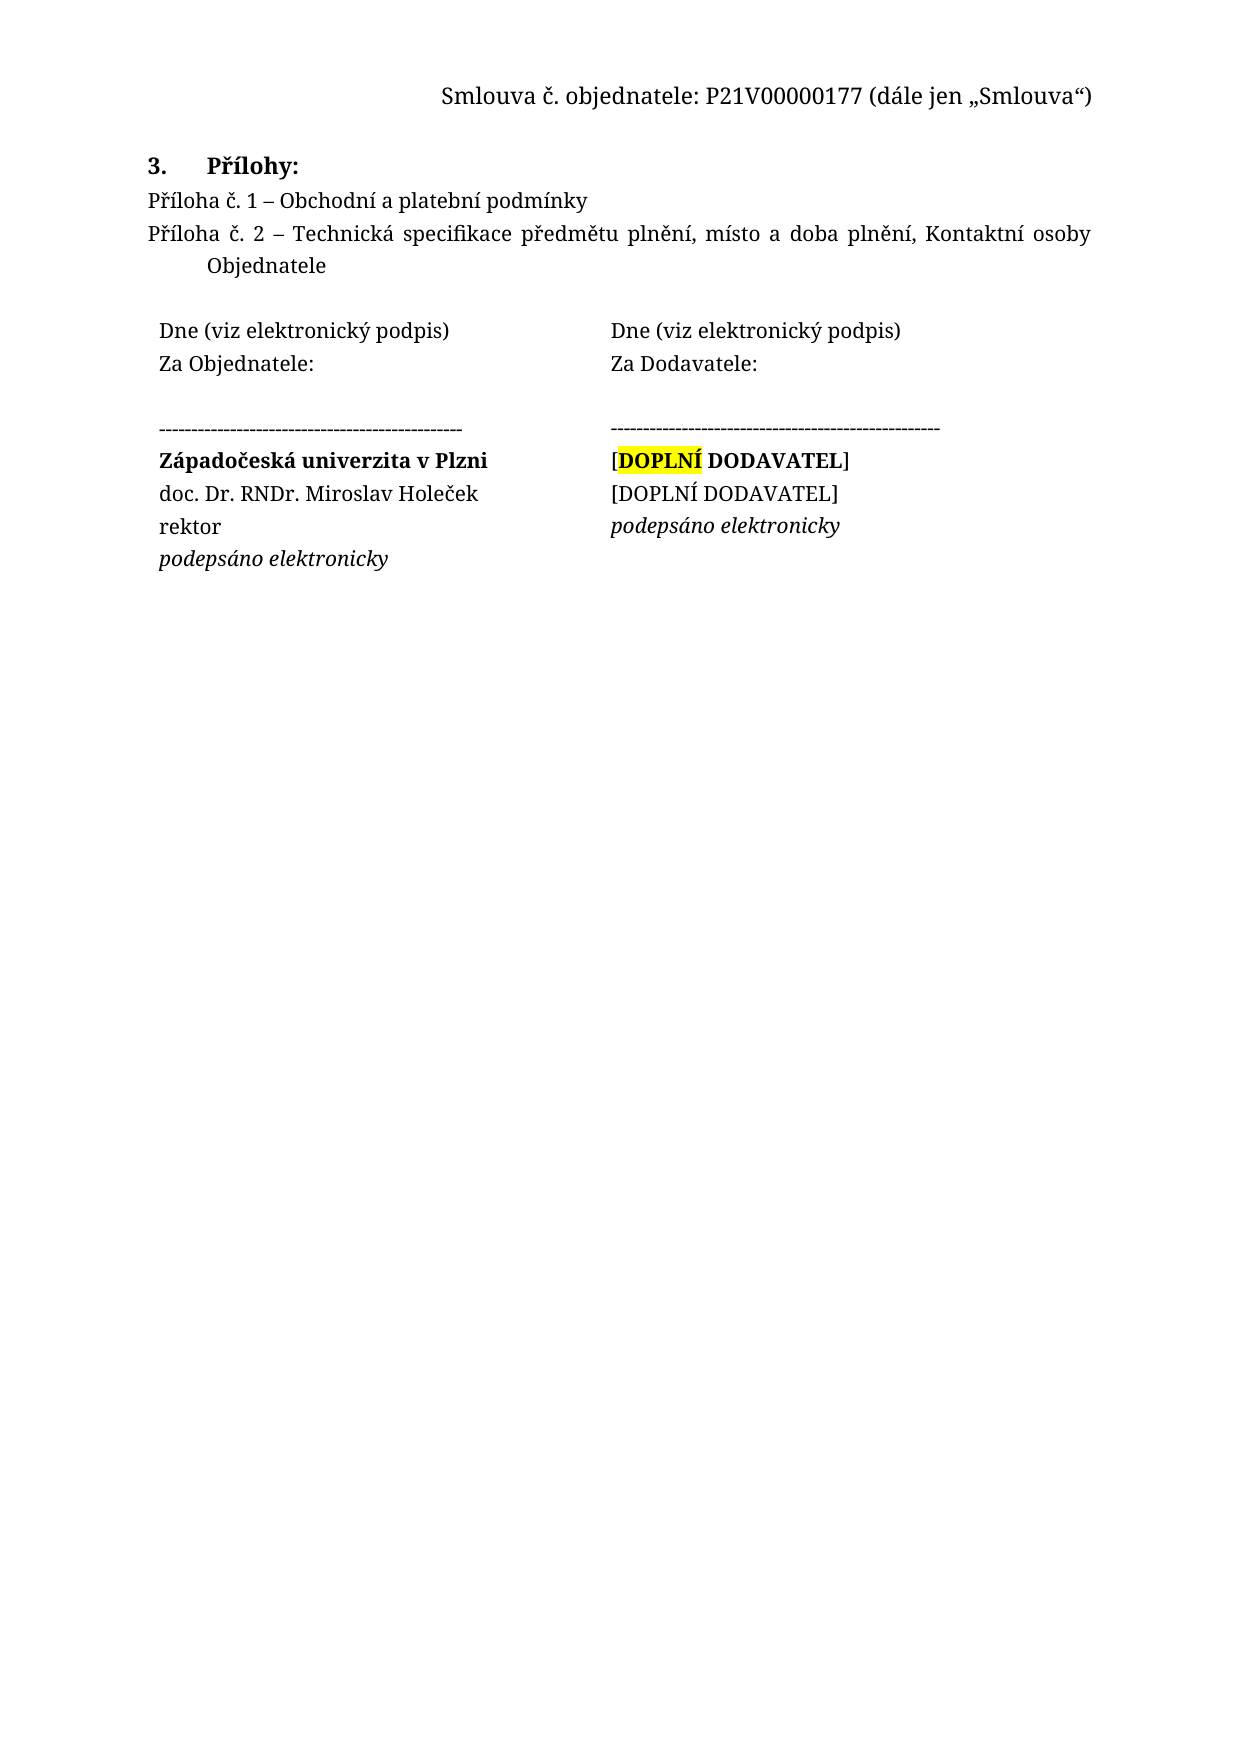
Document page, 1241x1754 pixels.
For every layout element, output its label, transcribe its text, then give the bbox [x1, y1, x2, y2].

text Příloha č. 2 – Technická specifikace předmětu plnění, místo a doba plnění, Kontaktní osoby Objednatele [148, 219, 1093, 280]
table_header Dne (viz elektronický podpis) Za Objednatele: ----------------------------------------------- Západočeská univerzita v Plzni doc. Dr. RNDr. Miroslav Holeček rektor podepsáno elektronicky [148, 316, 599, 577]
table_header Dne (viz elektronický podpis) Za Dodavatele: --------------------------------------------------- [DOPLNÍ DODAVATEL] [DOPLNÍ DODAVATEL] podepsáno elektronicky [599, 316, 1051, 577]
list Přílohy: [148, 150, 1093, 181]
text Příloha č. 1 – Obchodní a platební podmínky [148, 186, 1093, 214]
